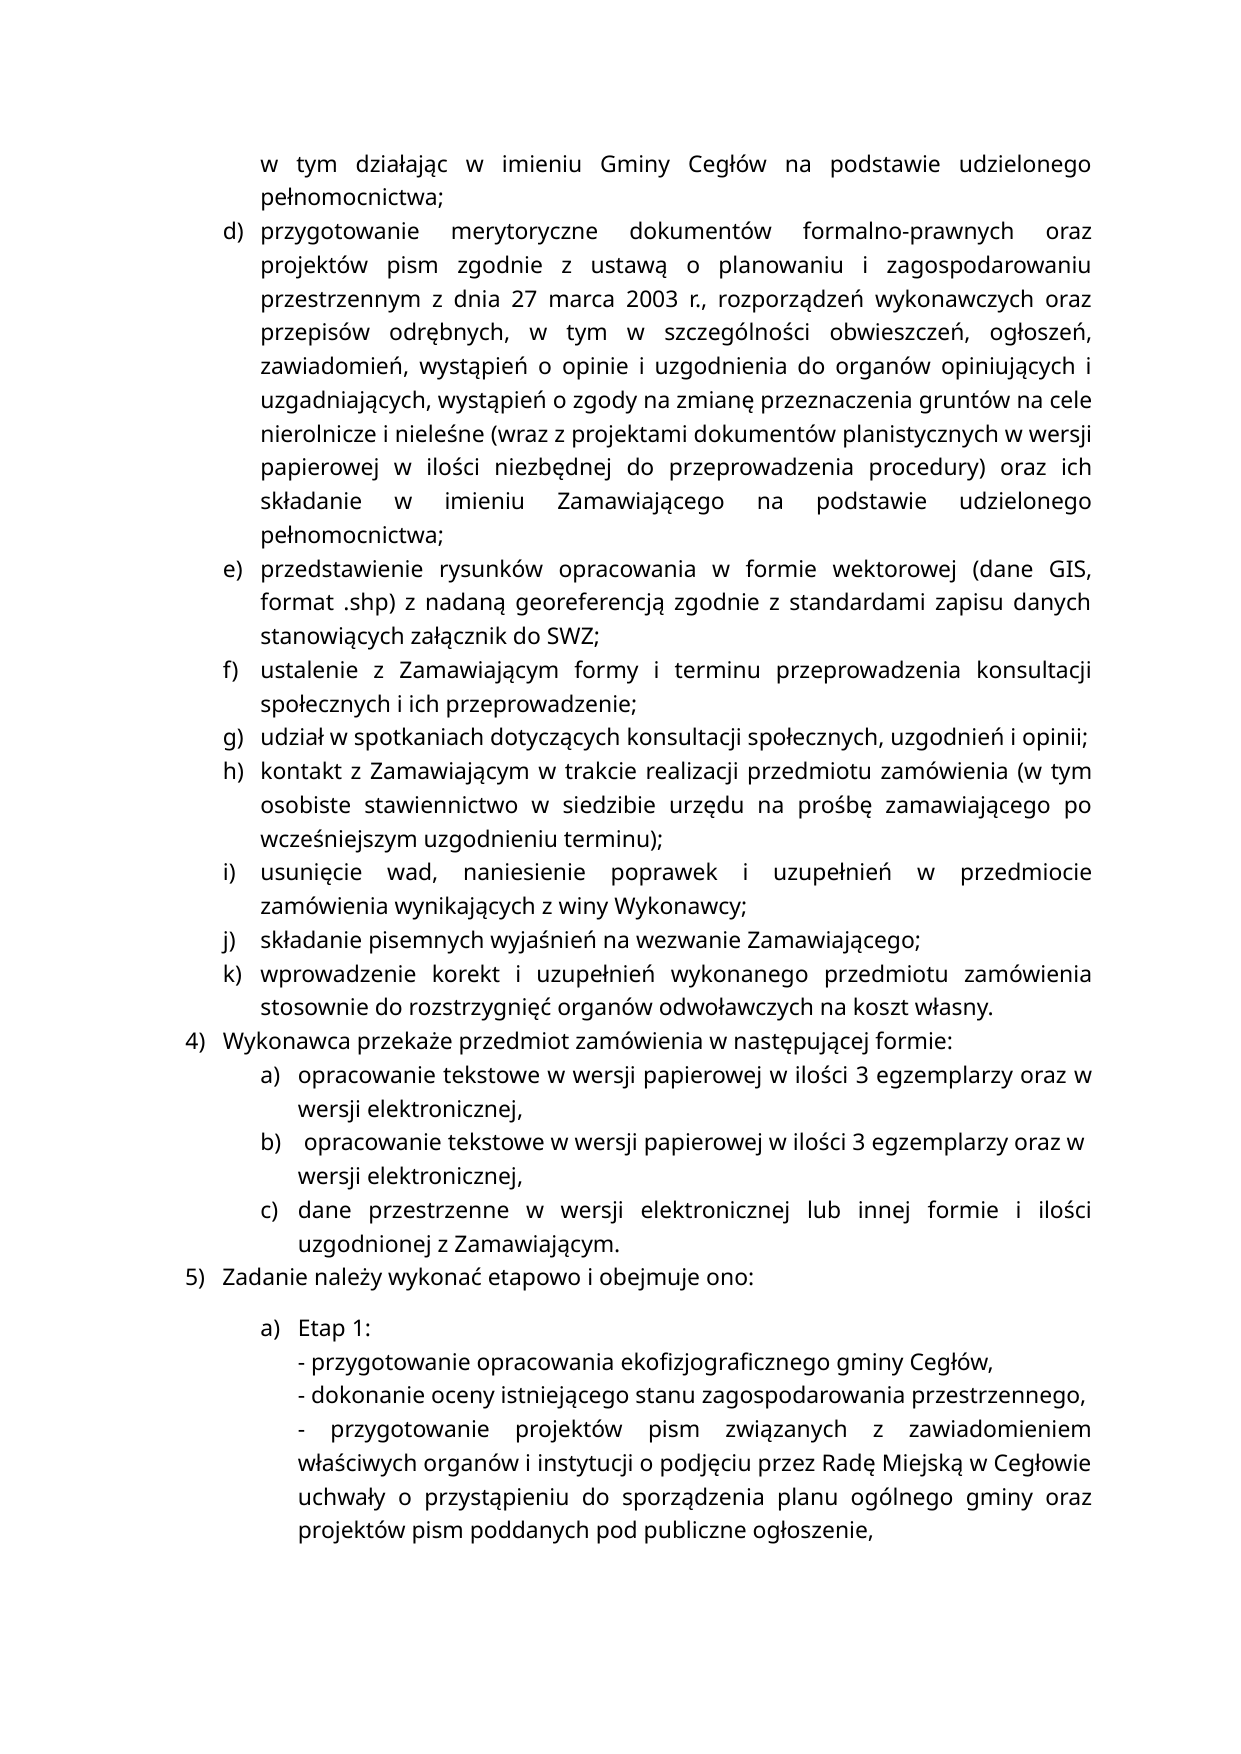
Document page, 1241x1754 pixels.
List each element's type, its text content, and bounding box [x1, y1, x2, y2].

list Wykonawca przekaże przedmiot zamówienia w następującej formie: [185, 1025, 1093, 1056]
list Zadanie należy wykonać etapowo i obejmuje ono: [185, 1261, 1093, 1293]
list opracowanie tekstowe w wersji papierowej w ilości 3 egzemplarzy oraz w wersji elektronicznej, [260, 1059, 1093, 1124]
list przedstawienie rysunków opracowania w formie wektorowej (dane GIS, format .shp) z nadaną georeferencją zgodnie z standardami zapisu danych stanowiących załącznik do SWZ; [223, 553, 1093, 651]
list kontakt z Zamawiającym w trakcie realizacji przedmiotu zamówienia (w tym osobiste stawiennictwo w siedzibie urzędu na prośbę zamawiającego po wcześniejszym uzgodnieniu terminu); [223, 755, 1093, 854]
list Etap 1: [260, 1312, 1093, 1343]
list - dokonanie oceny istniejącego stanu zagospodarowania przestrzennego, [298, 1379, 1093, 1411]
list usunięcie wad, naniesienie poprawek i uzupełnień w przedmiocie zamówienia wynikających z winy Wykonawcy; [223, 856, 1093, 921]
list - przygotowanie opracowania ekofizjograficznego gminy Cegłów, [298, 1346, 1093, 1377]
list przygotowanie merytoryczne dokumentów formalno-prawnych oraz projektów pism zgodnie z ustawą o planowaniu i zagospodarowaniu przestrzennym z dnia 27 marca 2003 r., rozporządzeń wykonawczych oraz przepisów odrębnych, w tym w szczególności obwieszczeń, ogłoszeń, zawiadomień, wystąpień o opinie i uzgodnienia do organów opiniujących i uzgadniających, wystąpień o zgody na zmianę przeznaczenia gruntów na cele nierolnicze i nieleśne (wraz z projektami dokumentów planistycznych w wersji papierowej w ilości niezbędnej do przeprowadzenia procedury) oraz ich składanie w imieniu Zamawiającego na podstawie udzielonego pełnomocnictwa; [223, 215, 1093, 550]
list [223, 148, 1093, 213]
list - przygotowanie projektów pism związanych z zawiadomieniem właściwych organów i instytucji o podjęciu przez Radę Miejską w Cegłowie uchwały o przystąpieniu do sporządzenia planu ogólnego gminy oraz projektów pism poddanych pod publiczne ogłoszenie, [298, 1413, 1093, 1546]
list udział w spotkaniach dotyczących konsultacji społecznych, uzgodnień i opinii; [223, 721, 1093, 753]
list opracowanie tekstowe w wersji papierowej w ilości 3 egzemplarzy oraz w wersji elektronicznej, [260, 1126, 1093, 1191]
list wprowadzenie korekt i uzupełnień wykonanego przedmiotu zamówienia stosownie do rozstrzygnięć organów odwoławczych na koszt własny. [223, 958, 1093, 1023]
list dane przestrzenne w wersji elektronicznej lub innej formie i ilości uzgodnionej z Zamawiającym. [260, 1194, 1093, 1259]
list ustalenie z Zamawiającym formy i terminu przeprowadzenia konsultacji społecznych i ich przeprowadzenie; [223, 654, 1093, 719]
list składanie pisemnych wyjaśnień na wezwanie Zamawiającego; [223, 924, 1093, 955]
